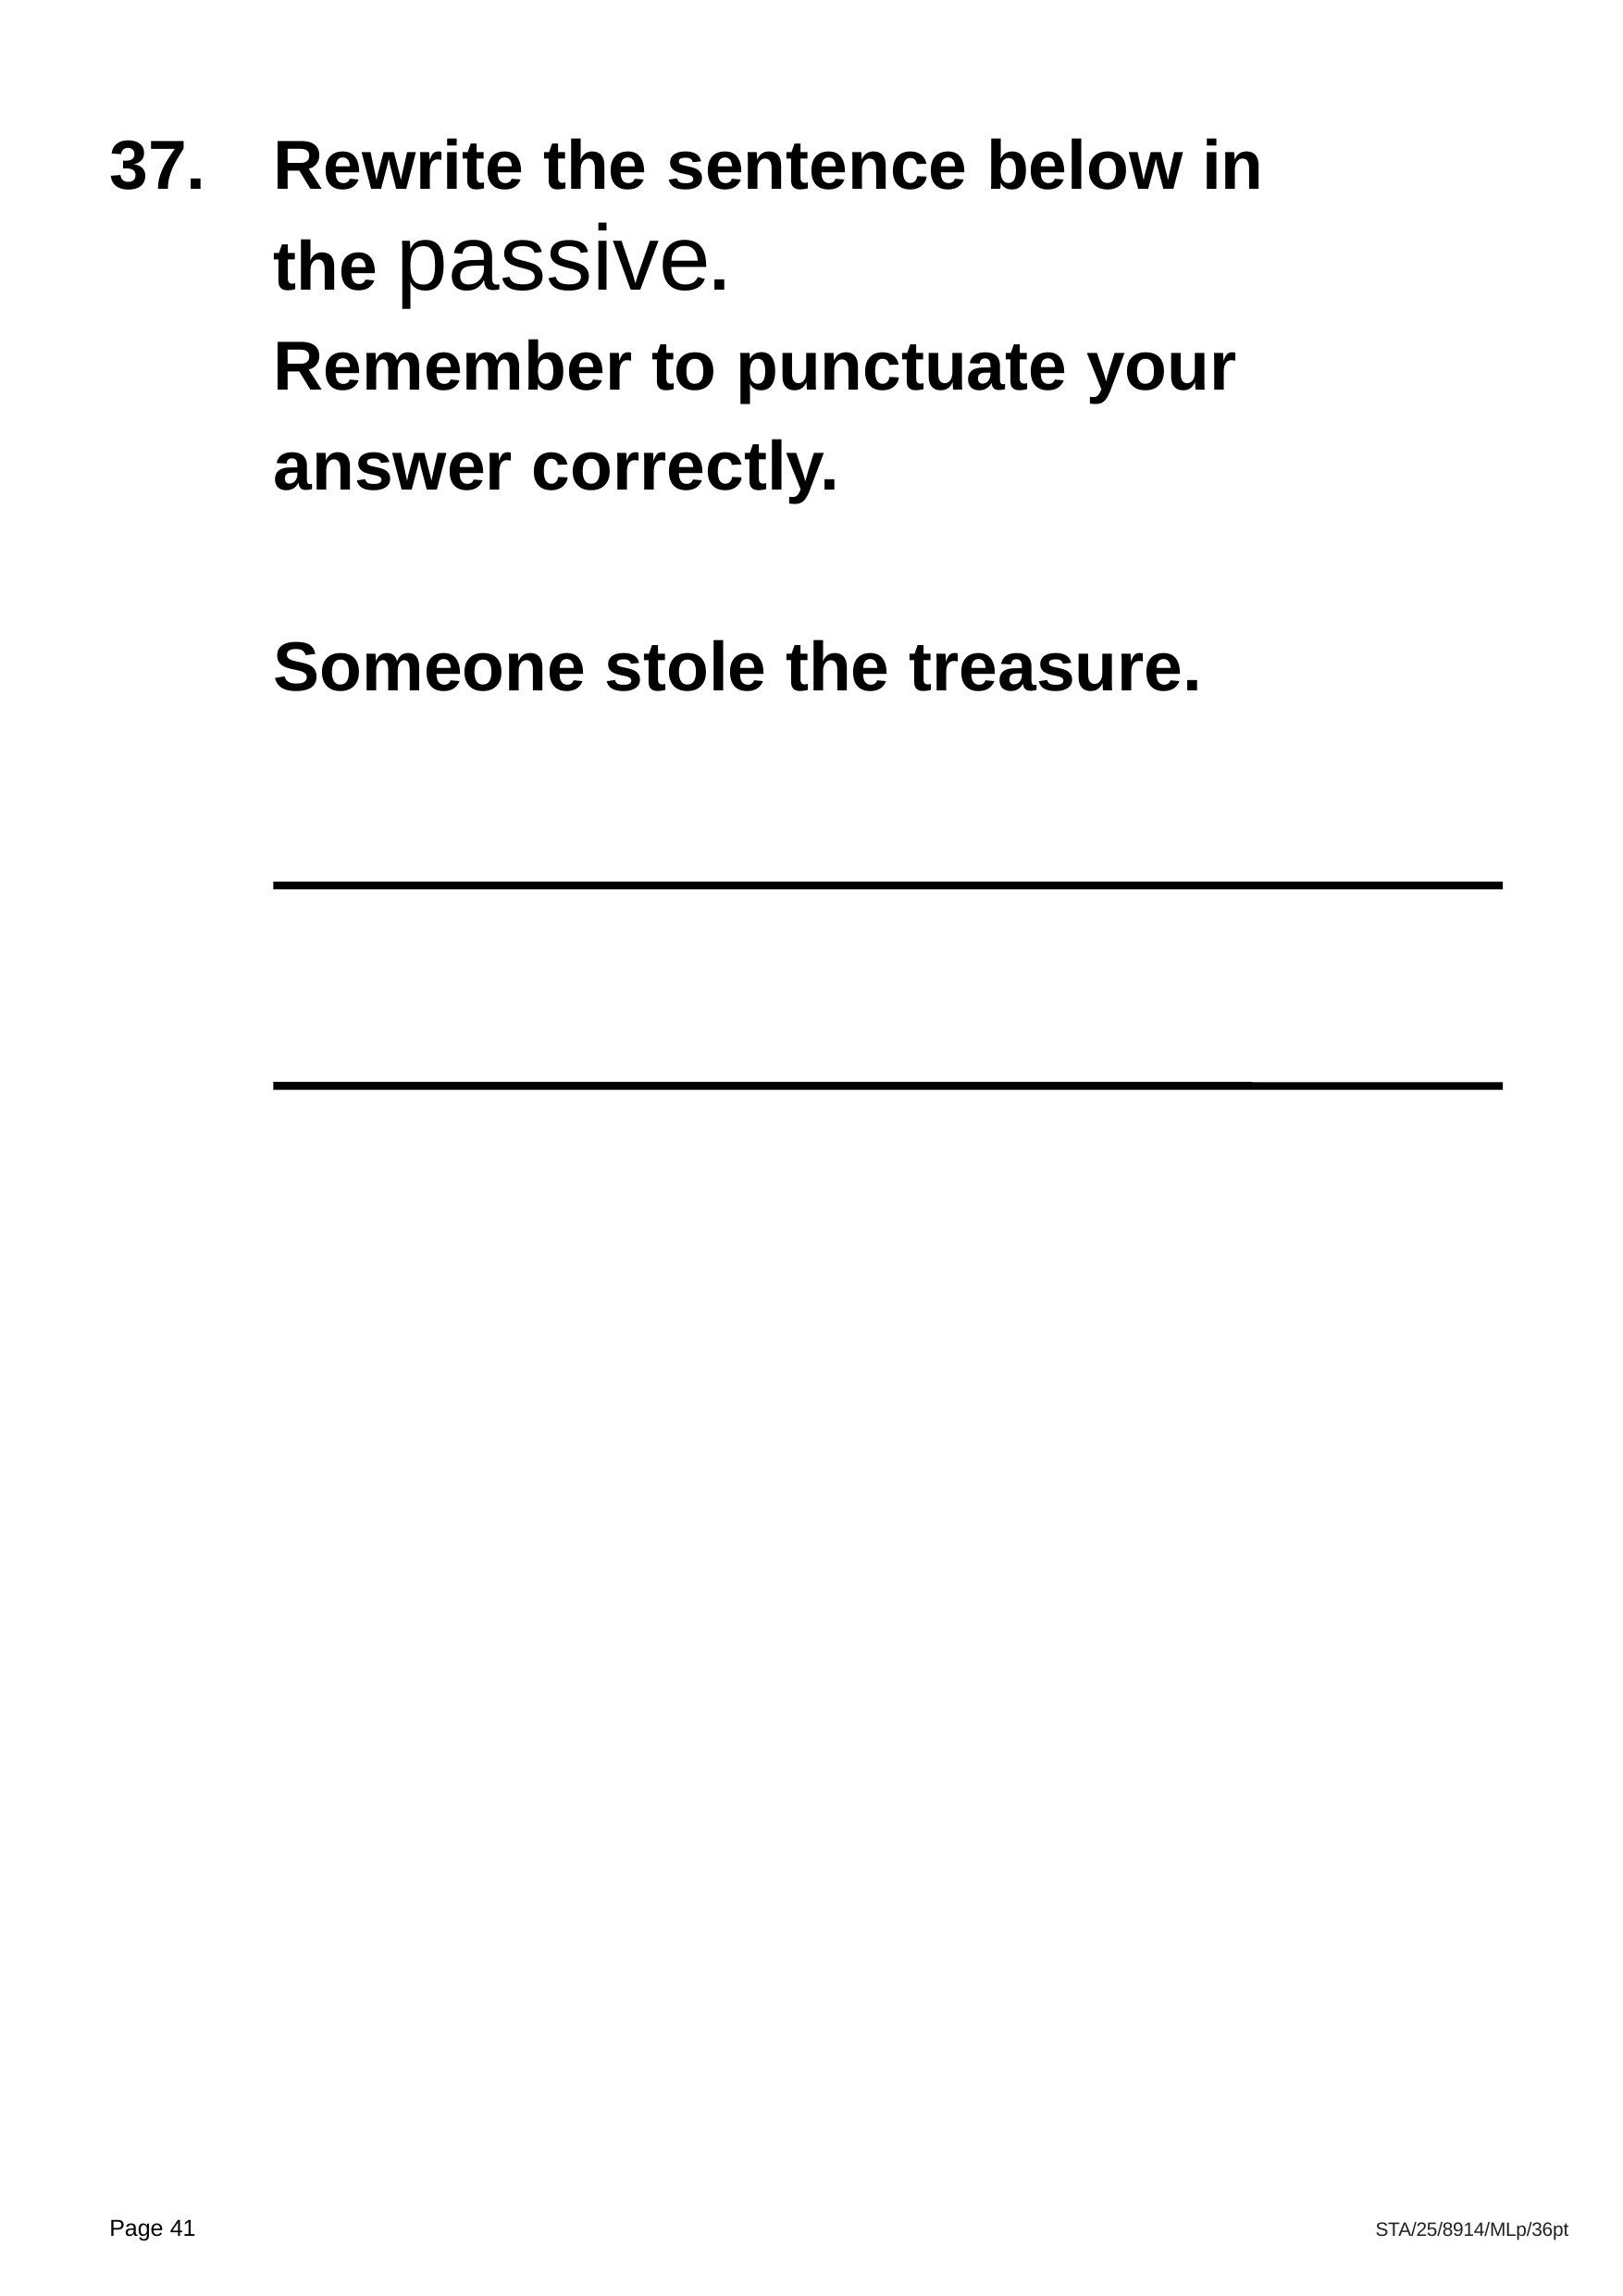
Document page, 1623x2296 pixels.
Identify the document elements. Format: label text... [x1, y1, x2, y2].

text Rewrite the sentence below in the passive. [109, 109, 1514, 310]
text Someone stole the treasure. [273, 611, 1514, 711]
list Remember to punctuate your answer correctly. [273, 310, 1514, 510]
